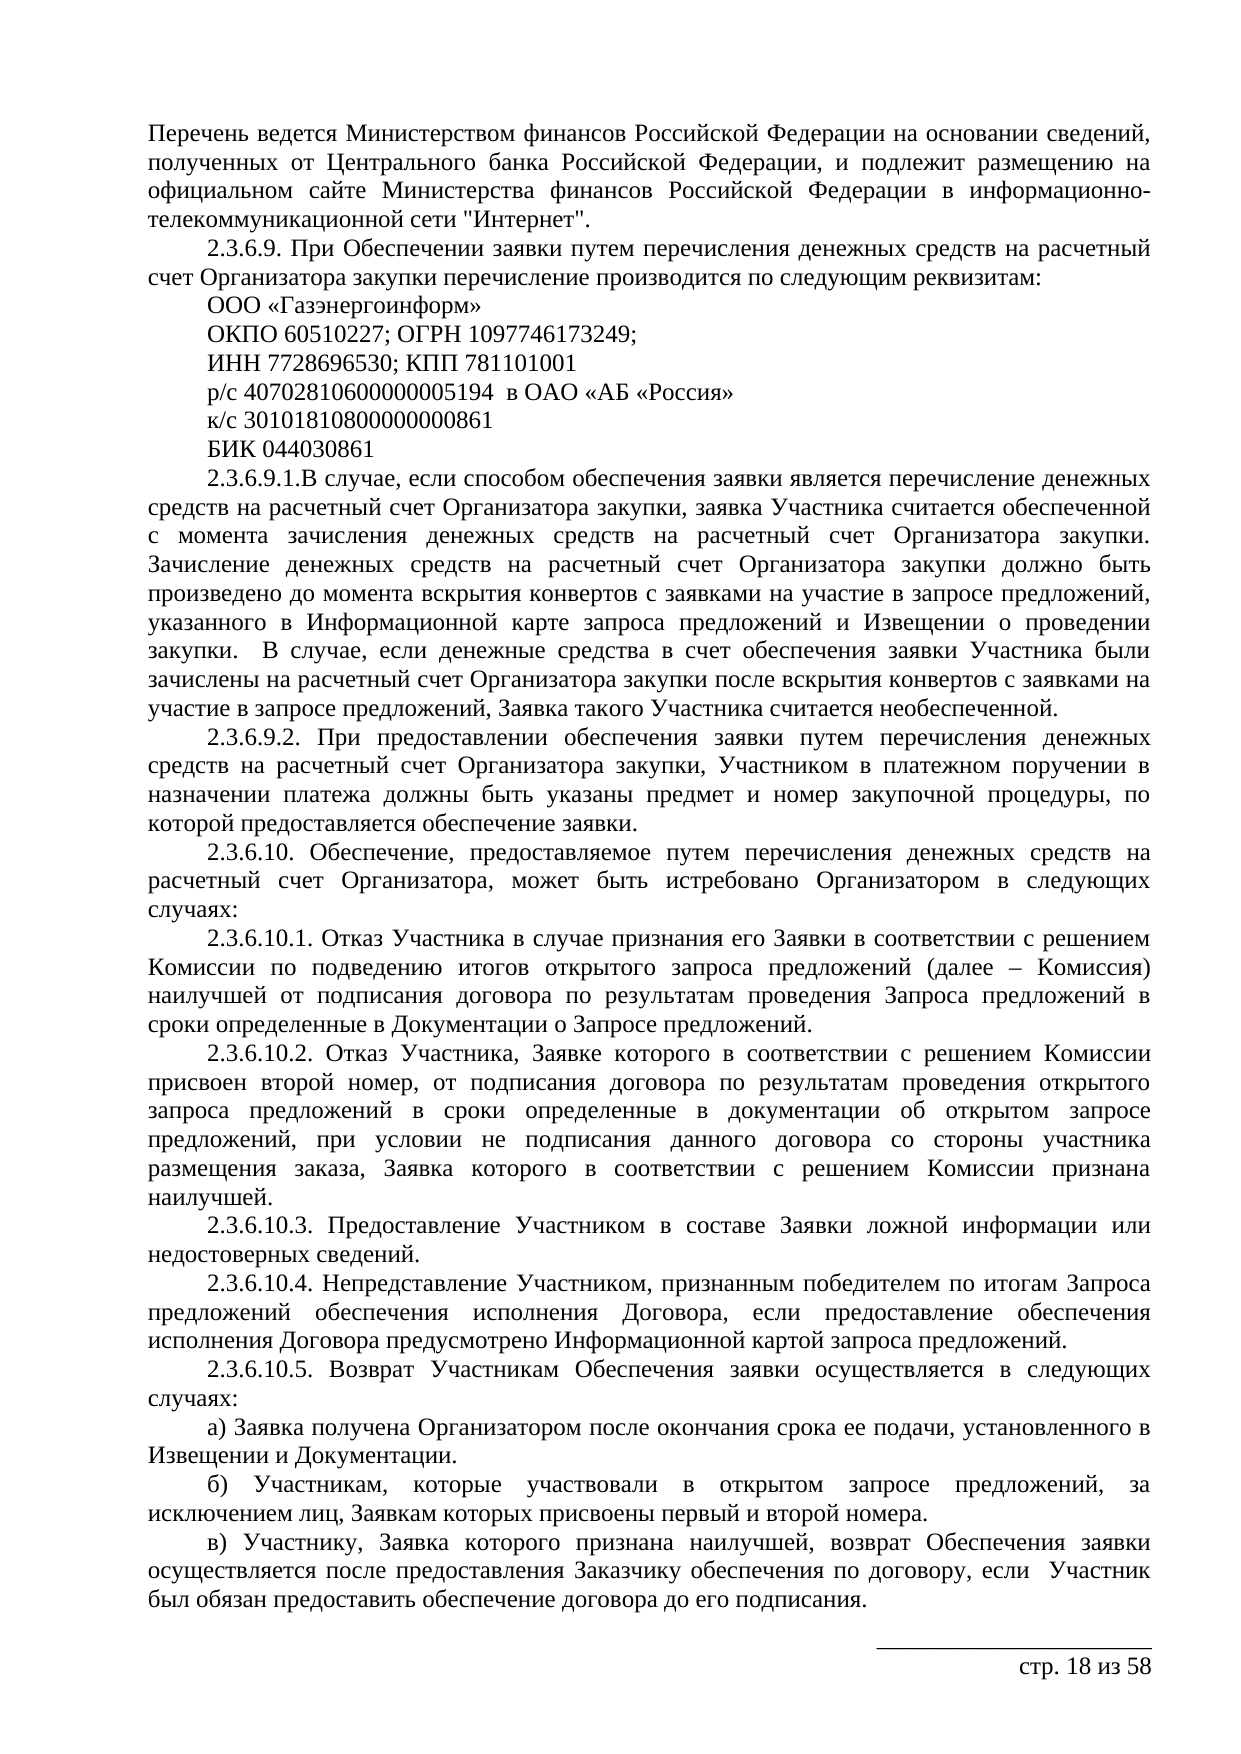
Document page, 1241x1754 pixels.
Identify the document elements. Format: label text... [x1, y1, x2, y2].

text р/с 40702810600000005194 в ОАО «АБ «Россия» [148, 377, 1152, 406]
text БИК 044030861 [148, 434, 1152, 463]
text ИНН 7728696530; КПП 781101001 [148, 348, 1152, 377]
text 2.3.6.9. При Обеспечении заявки путем перечисления денежных средств на расчетный счет Организатора закупки перечисление производится по следующим реквизитам: [148, 233, 1152, 291]
text ООО «Газэнергоинформ» [148, 291, 1152, 319]
text 2.3.6.10.2. Отказ Участника, Заявке которого в соответствии с решением Комиссии присвоен второй номер, от подписания договора по результатам проведения открытого запроса предложений в сроки определенные в документации об открытом запросе предложений, при условии не подписания данного договора со стороны участника размещения заказа, Заявка которого в соответствии с решением Комиссии признана наилучшей. [148, 1038, 1152, 1211]
text ОКПО 60510227; ОГРН 1097746173249; [148, 319, 1152, 348]
text 2.3.6.10.3. Предоставление Участником в составе Заявки ложной информации или недостоверных сведений. [148, 1211, 1152, 1268]
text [148, 118, 1152, 233]
text 2.3.6.10. Обеспечение, предоставляемое путем перечисления денежных средств на расчетный счет Организатора, может быть истребовано Организатором в следующих случаях: [148, 837, 1152, 923]
text 2.3.6.9.1.В случае, если способом обеспечения заявки является перечисление денежных средств на расчетный счет Организатора закупки, заявка Участника считается обеспеченной с момента зачисления денежных средств на расчетный счет Организатора закупки. Зачисление денежных средств на расчетный счет Организатора закупки должно быть произведено до момента вскрытия конвертов с заявками на участие в запросе предложений, указанного в Информационной карте запроса предложений и Извещении о проведении закупки. В случае, если денежные средства в счет обеспечения заявки Участника были зачислены на расчетный счет Организатора закупки после вскрытия конвертов с заявками на участие в запросе предложений, Заявка такого Участника считается необеспеченной. [148, 463, 1152, 722]
text 2.3.6.10.1. Отказ Участника в случае признания его Заявки в соответствии с решением Комиссии по подведению итогов открытого запроса предложений (далее – Комиссия) наилучшей от подписания договора по результатам проведения Запроса предложений в сроки определенные в Документации о Запросе предложений. [148, 923, 1152, 1038]
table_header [136, 1354, 1163, 1613]
text 2.3.6.10.4. Непредставление Участником, признанным победителем по итогам Запроса предложений обеспечения исполнения Договора, если предоставление обеспечения исполнения Договора предусмотрено Информационной картой запроса предложений. [148, 1268, 1152, 1354]
text к/с 30101810800000000861 [148, 406, 1152, 434]
text 2.3.6.9.2. При предоставлении обеспечения заявки путем перечисления денежных средств на расчетный счет Организатора закупки, Участником в платежном поручении в назначении платежа должны быть указаны предмет и номер закупочной процедуры, по которой предоставляется обеспечение заявки. [148, 722, 1152, 837]
